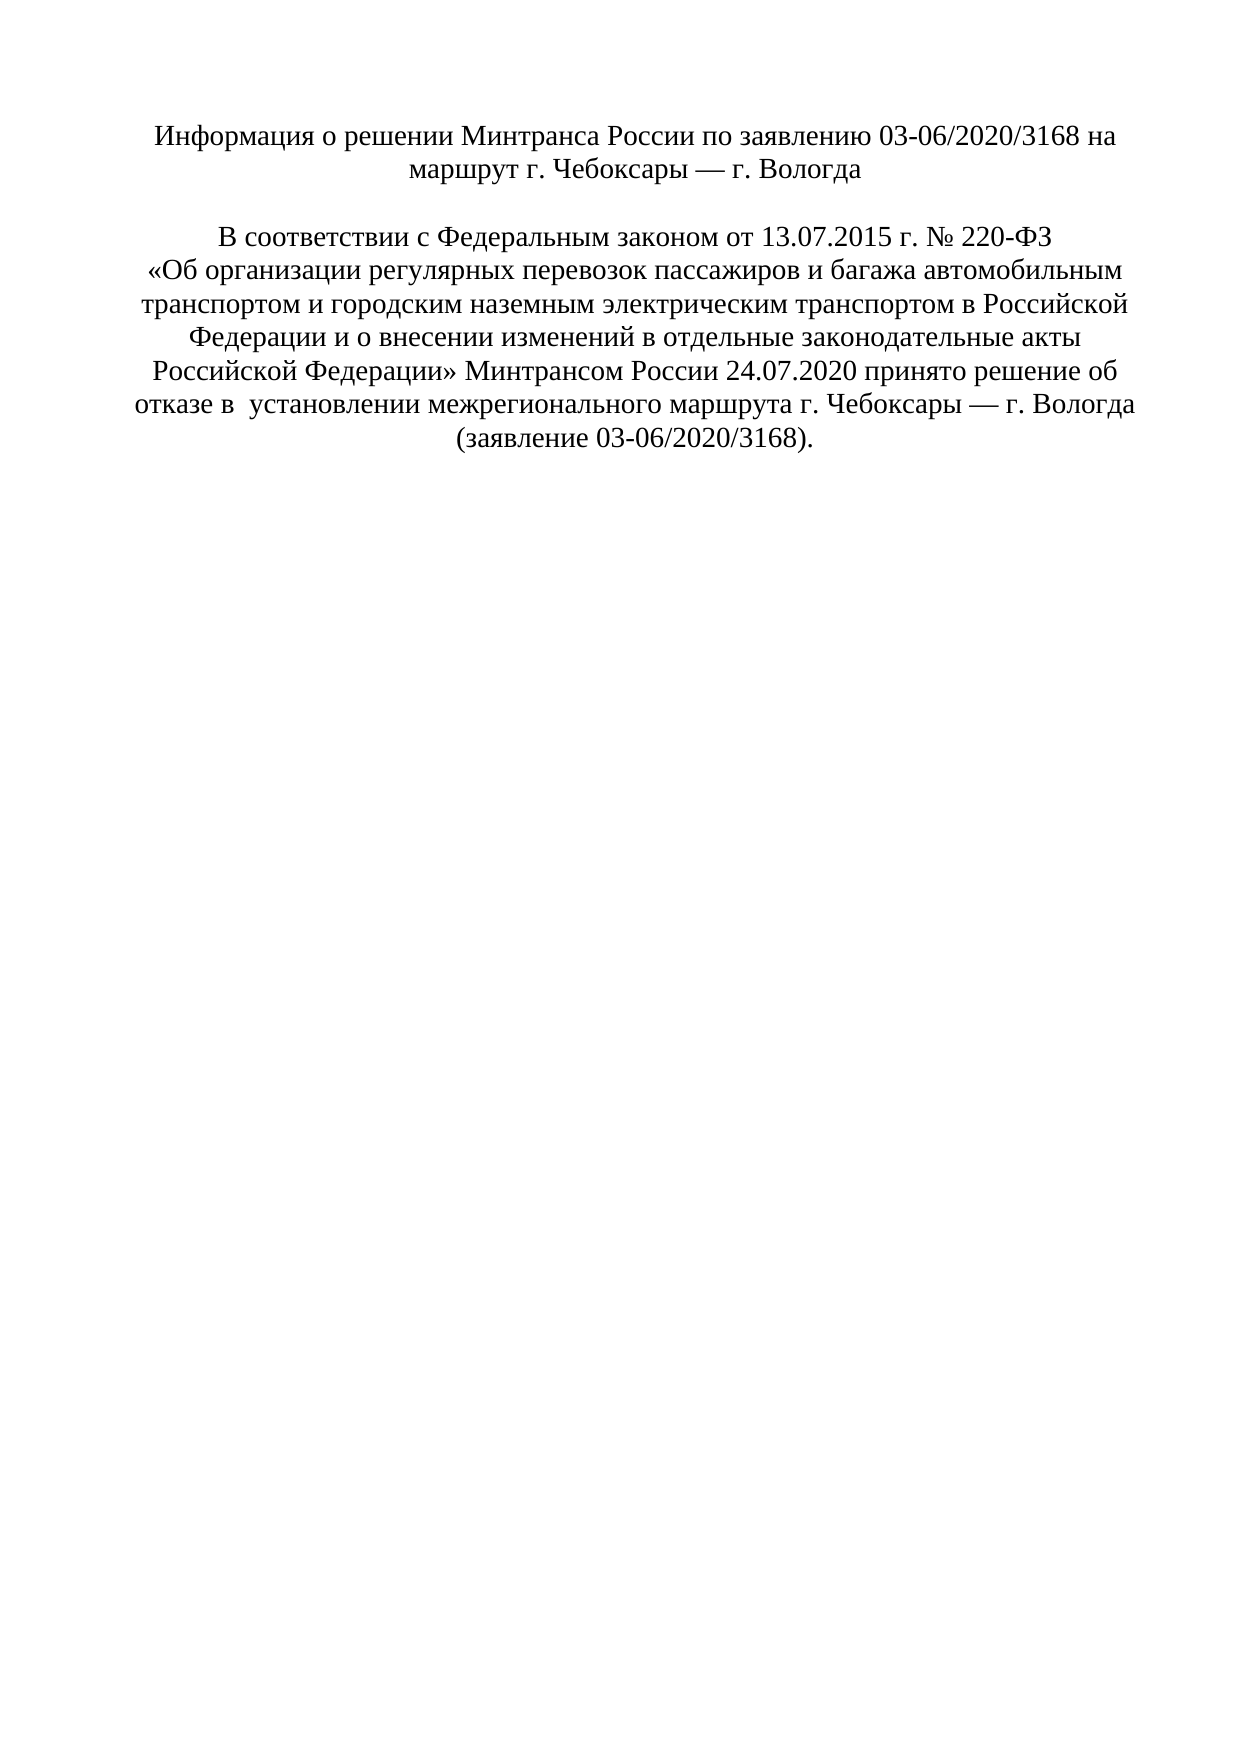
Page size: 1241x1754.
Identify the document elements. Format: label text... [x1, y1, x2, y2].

text Информация о решении Минтранса России по заявлению 03-06/2020/3168 на маршрут г. Чебоксары — г. Вологда [118, 118, 1152, 185]
text В соответствии с Федеральным законом от 13.07.2015 г. № 220-ФЗ «Об организации регулярных перевозок пассажиров и багажа автомобильным транспортом и городским наземным электрическим транспортом в Российской Федерации и о внесении изменений в отдельные законодательные акты Российской Федерации» Минтрансом России 24.07.2020 принято решение об отказе в установлении межрегионального маршрута г. Чебоксары — г. Вологда (заявление 03-06/2020/3168). [118, 219, 1152, 453]
